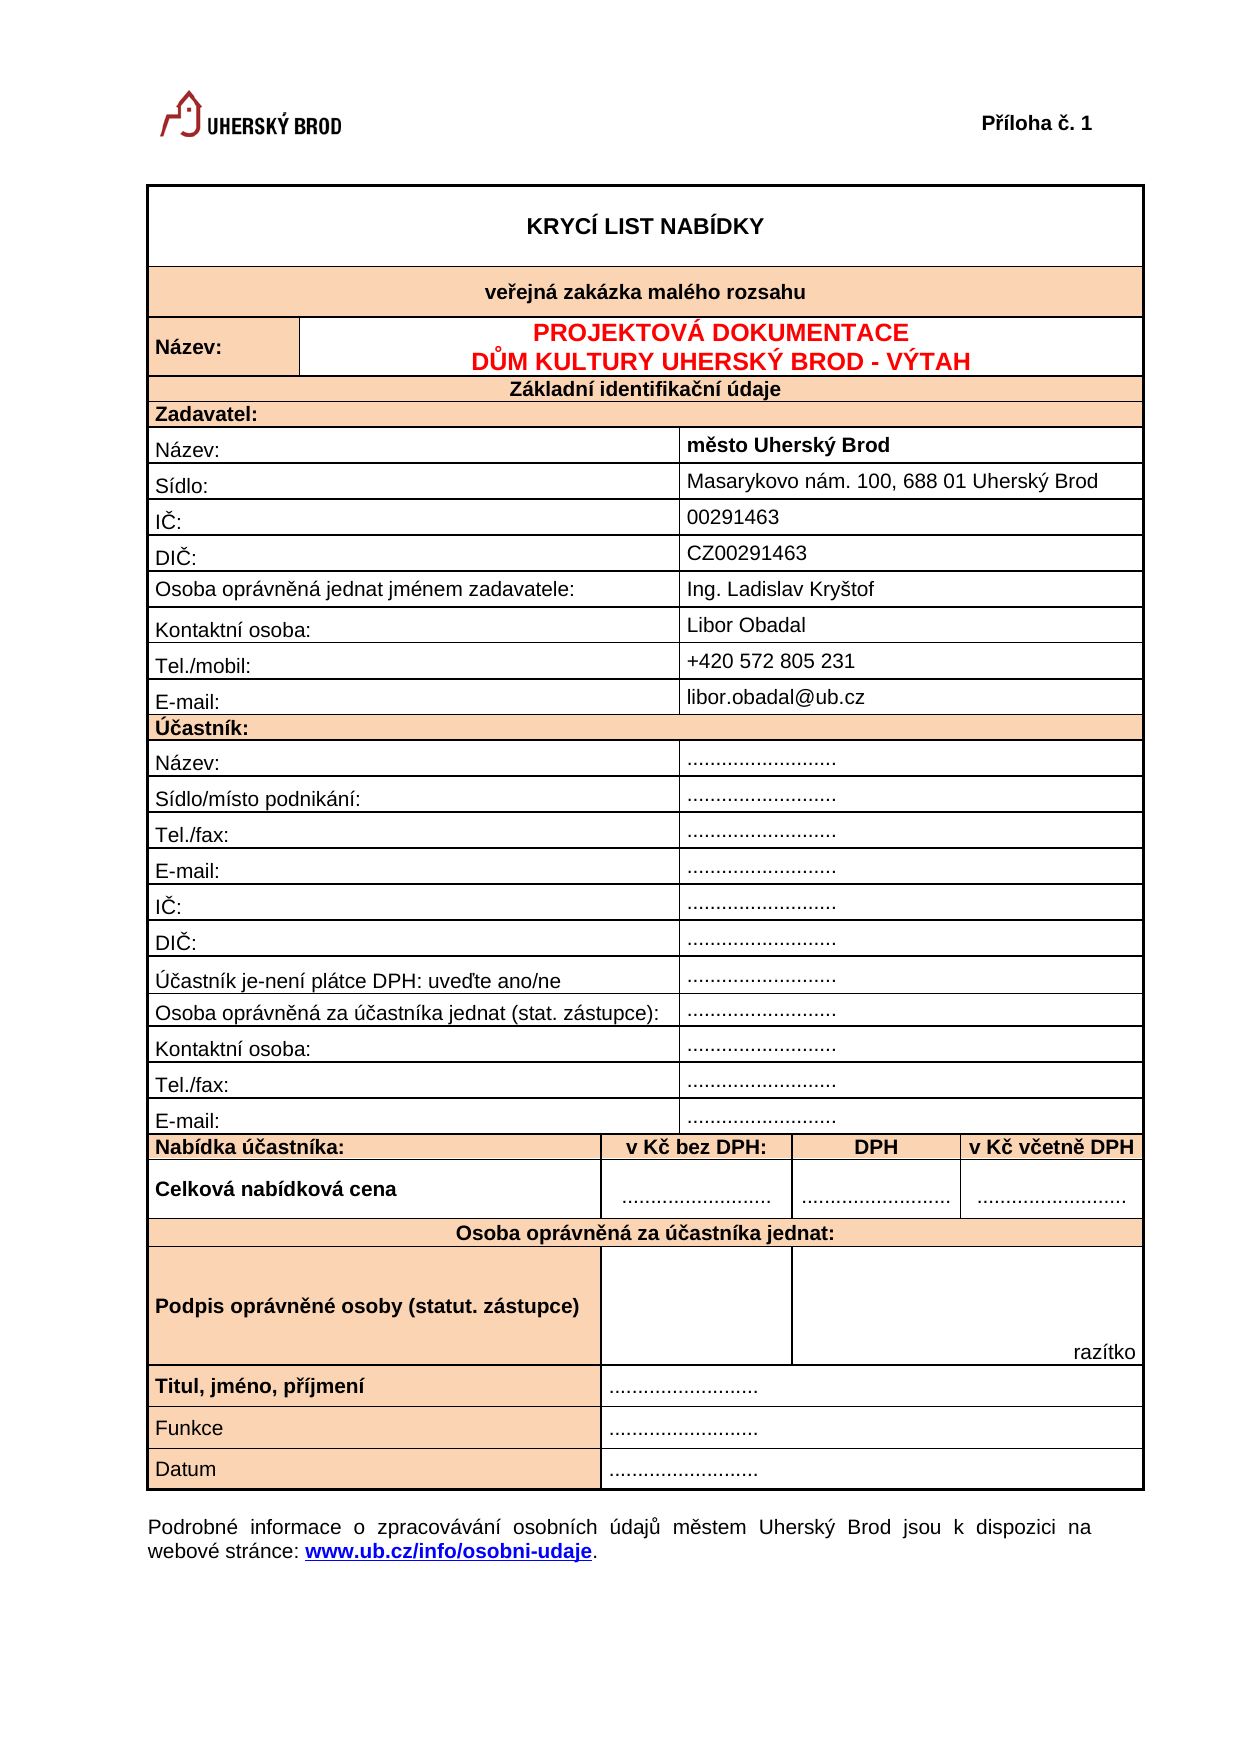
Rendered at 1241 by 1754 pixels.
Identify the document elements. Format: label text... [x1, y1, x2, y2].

table_cell .......................... [680, 849, 1142, 883]
text Podrobné informace o zpracovávání osobních údajů městem Uherský Brod jsou k dispozici na webové stránce: www.ub.cz/info/osobni-udaje. [148, 1515, 1092, 1563]
table_cell DIČ: [149, 536, 679, 570]
table_header KRYCÍ LIST NABÍDKY [149, 187, 1142, 266]
table_cell DIČ: [149, 921, 679, 955]
table_cell .......................... [680, 777, 1142, 811]
table_cell město Uherský Brod [680, 428, 1142, 462]
table_cell .......................... [793, 1160, 960, 1218]
table_cell v Kč včetně DPH [961, 1135, 1142, 1158]
table_cell +420 572 805 231 [680, 643, 1142, 678]
table_cell Ing. Ladislav Kryštof [680, 572, 1142, 606]
table_cell Kontaktní osoba: [149, 1027, 679, 1061]
table_cell .......................... [680, 1027, 1142, 1061]
table_cell .......................... [602, 1160, 791, 1218]
table_cell Účastník: [149, 715, 1142, 739]
table_cell Sídlo: [149, 464, 679, 498]
table_cell Název: [149, 741, 679, 775]
table_cell .......................... [680, 994, 1142, 1025]
table_cell Zadavatel: [149, 402, 1142, 426]
table_cell .......................... [680, 921, 1142, 955]
table_cell Osoba oprávněná za účastníka jednat (stat. zástupce): [149, 994, 679, 1025]
table_cell .......................... [680, 885, 1142, 919]
table_cell Podpis oprávněné osoby (statut. zástupce) [149, 1247, 600, 1364]
table_cell .......................... [680, 741, 1142, 775]
table_cell Datum [149, 1449, 600, 1488]
table_cell IČ: [149, 885, 679, 919]
table_cell .......................... [680, 1099, 1142, 1133]
table_cell projektová dokumentace dům kultury uherský brod - výtah [300, 318, 1142, 375]
table_cell v Kč bez DPH: [602, 1135, 791, 1158]
table_cell Funkce [149, 1407, 600, 1448]
table_cell Základní identifikační údaje [149, 377, 1142, 401]
table_cell veřejná zakázka malého rozsahu [149, 267, 1142, 316]
table_cell Tel./fax: [149, 813, 679, 847]
table_cell Účastník je-není plátce DPH: uveďte ano/ne [149, 957, 679, 992]
table_cell Osoba oprávněná za účastníka jednat: [149, 1219, 1142, 1246]
table_cell .......................... [602, 1449, 1142, 1488]
table_cell DPH [793, 1135, 960, 1158]
table_cell Sídlo/místo podnikání: [149, 777, 679, 811]
table_cell Celková nabídková cena [149, 1160, 600, 1218]
table_cell libor.obadal@ub.cz [680, 680, 1142, 714]
table_cell CZ00291463 [680, 536, 1142, 570]
table_cell Tel./mobil: [149, 643, 679, 678]
table_cell razítko [793, 1247, 1142, 1364]
table_cell Nabídka účastníka: [149, 1135, 600, 1158]
table_cell .......................... [680, 1063, 1142, 1097]
table_cell 00291463 [680, 500, 1142, 534]
table_cell E-mail: [149, 849, 679, 883]
table_cell .......................... [602, 1366, 1142, 1406]
table_cell Tel./fax: [149, 1063, 679, 1097]
table_cell .......................... [961, 1160, 1142, 1218]
table_cell IČ: [149, 500, 679, 534]
picture [147, 73, 354, 155]
table_cell Osoba oprávněná jednat jménem zadavatele: [149, 572, 679, 606]
table_cell E-mail: [149, 1099, 679, 1133]
table_cell .......................... [680, 813, 1142, 847]
table_cell Kontaktní osoba: [149, 608, 679, 642]
table_cell .......................... [680, 957, 1142, 992]
table_cell Titul, jméno, příjmení [149, 1366, 600, 1406]
table_cell [602, 1247, 791, 1364]
table_cell E-mail: [149, 680, 679, 714]
table_cell Masarykovo nám. 100, 688 01 Uherský Brod [680, 464, 1142, 498]
table_cell Název: [149, 318, 299, 375]
table_cell Libor Obadal [680, 608, 1142, 642]
table_cell Název: [149, 428, 679, 462]
table_cell .......................... [602, 1407, 1142, 1448]
